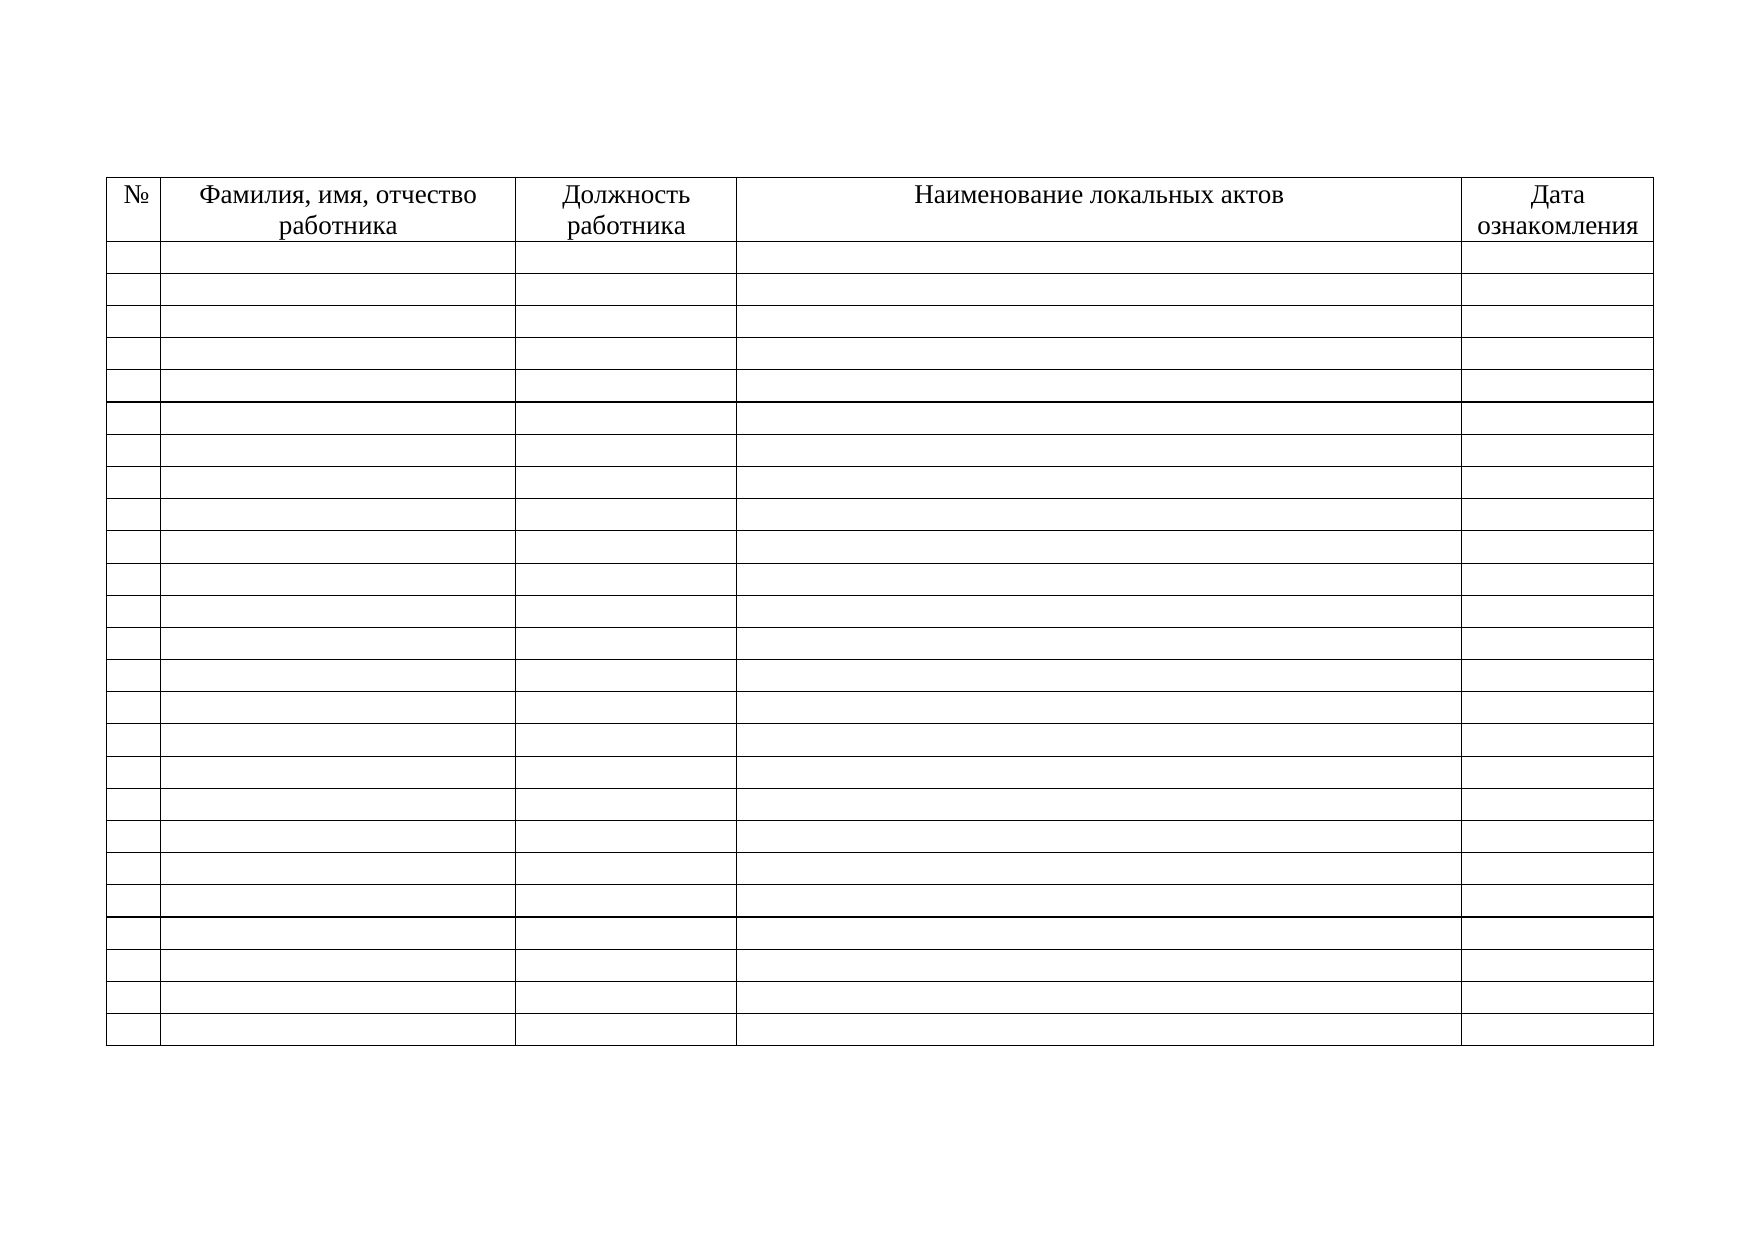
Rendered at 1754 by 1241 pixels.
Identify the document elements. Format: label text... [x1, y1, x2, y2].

table_cell [737, 499, 1461, 530]
table_cell [161, 853, 515, 884]
table_cell [516, 1014, 736, 1045]
table_cell [161, 821, 515, 852]
table_cell [516, 918, 736, 949]
table_cell [737, 789, 1461, 820]
table_cell [516, 370, 736, 401]
table_cell [1462, 660, 1653, 691]
table_cell [737, 596, 1461, 627]
table_cell [107, 692, 160, 723]
table_cell [737, 724, 1461, 756]
table_cell [1462, 724, 1653, 756]
table_cell [1462, 692, 1653, 723]
table_cell [737, 403, 1461, 434]
table_cell [737, 982, 1461, 1013]
table_cell [107, 274, 160, 305]
table_cell [1462, 338, 1653, 369]
table_cell [516, 467, 736, 498]
table_cell [161, 692, 515, 723]
table_cell [161, 306, 515, 337]
table_cell [107, 789, 160, 820]
table_cell [107, 306, 160, 337]
table_cell [516, 853, 736, 884]
table_cell [737, 564, 1461, 594]
table_cell [1462, 918, 1653, 949]
table_cell [737, 306, 1461, 337]
table_cell [516, 724, 736, 756]
table_cell [516, 242, 736, 273]
table_cell [1462, 274, 1653, 305]
table_cell № [107, 178, 160, 241]
table_cell [516, 757, 736, 788]
table_cell [107, 499, 160, 530]
table_cell [107, 724, 160, 756]
table_cell [1462, 853, 1653, 884]
table_cell [516, 789, 736, 820]
table_cell [161, 724, 515, 756]
table_cell [107, 1014, 160, 1045]
table_cell [737, 370, 1461, 401]
table_cell [737, 435, 1461, 466]
table_cell [161, 370, 515, 401]
table_cell [516, 628, 736, 659]
table_cell [107, 821, 160, 852]
table_cell [1462, 242, 1653, 273]
table_cell [107, 370, 160, 401]
table_cell [161, 885, 515, 916]
table_cell [1462, 982, 1653, 1013]
table_cell [1462, 467, 1653, 498]
table_cell [1462, 950, 1653, 981]
table_cell [516, 692, 736, 723]
table_cell [161, 628, 515, 659]
table_cell [107, 885, 160, 916]
table_cell [107, 757, 160, 788]
table_cell [516, 499, 736, 530]
table_cell [107, 564, 160, 594]
table_cell [737, 1014, 1461, 1045]
table_cell [161, 757, 515, 788]
table_cell [516, 950, 736, 981]
table_cell [1462, 403, 1653, 434]
table_cell [737, 757, 1461, 788]
table_cell [1462, 564, 1653, 594]
table_cell [161, 918, 515, 949]
table_cell Дата ознакомления [1462, 178, 1653, 241]
table_cell [516, 531, 736, 562]
table_cell Наименование локальных актов [737, 178, 1461, 241]
table_cell [107, 403, 160, 434]
table_cell [737, 950, 1461, 981]
table_cell [107, 467, 160, 498]
table_cell [516, 435, 736, 466]
table_cell [737, 274, 1461, 305]
table_cell [1462, 885, 1653, 916]
table_cell [1462, 596, 1653, 627]
table_cell Фамилия, имя, отчество работника [161, 178, 515, 241]
table_cell [161, 499, 515, 530]
table_cell [737, 821, 1461, 852]
table_cell [161, 467, 515, 498]
table_cell [107, 596, 160, 627]
table_cell [161, 274, 515, 305]
table_cell Должность работника [516, 178, 736, 241]
table_cell [1462, 531, 1653, 562]
table_cell [737, 918, 1461, 949]
table_cell [737, 531, 1461, 562]
table_cell [1462, 1014, 1653, 1045]
table_cell [161, 338, 515, 369]
table_cell [516, 274, 736, 305]
table_cell [1462, 370, 1653, 401]
table_cell [516, 982, 736, 1013]
table_cell [107, 853, 160, 884]
table_cell [1462, 435, 1653, 466]
table_cell [161, 531, 515, 562]
table_cell [107, 660, 160, 691]
table_cell [107, 435, 160, 466]
table_cell [737, 242, 1461, 273]
table_cell [161, 950, 515, 981]
table_cell [737, 467, 1461, 498]
table_cell [516, 338, 736, 369]
table_cell [737, 628, 1461, 659]
table_cell [1462, 789, 1653, 820]
table_cell [107, 982, 160, 1013]
table_cell [161, 403, 515, 434]
table_cell [161, 982, 515, 1013]
table_cell [737, 885, 1461, 916]
table_cell [107, 918, 160, 949]
table_cell [516, 821, 736, 852]
table_cell [161, 435, 515, 466]
table_cell [516, 564, 736, 594]
table_cell [107, 950, 160, 981]
table_cell [1462, 628, 1653, 659]
table_cell [737, 853, 1461, 884]
table_cell [161, 1014, 515, 1045]
table_cell [161, 242, 515, 273]
table_cell [1462, 757, 1653, 788]
table_cell [1462, 499, 1653, 530]
table_cell [161, 789, 515, 820]
table_cell [1462, 306, 1653, 337]
table_cell [107, 531, 160, 562]
table_cell [161, 564, 515, 594]
table_cell [107, 242, 160, 273]
table_cell [161, 660, 515, 691]
table_cell [737, 692, 1461, 723]
table_cell [1462, 821, 1653, 852]
table_cell [516, 596, 736, 627]
table_cell [107, 628, 160, 659]
table_cell [737, 338, 1461, 369]
table_cell [516, 660, 736, 691]
table_cell [516, 306, 736, 337]
table_cell [107, 338, 160, 369]
table_cell [516, 403, 736, 434]
table_cell [516, 885, 736, 916]
table_cell [737, 660, 1461, 691]
table_cell [161, 596, 515, 627]
